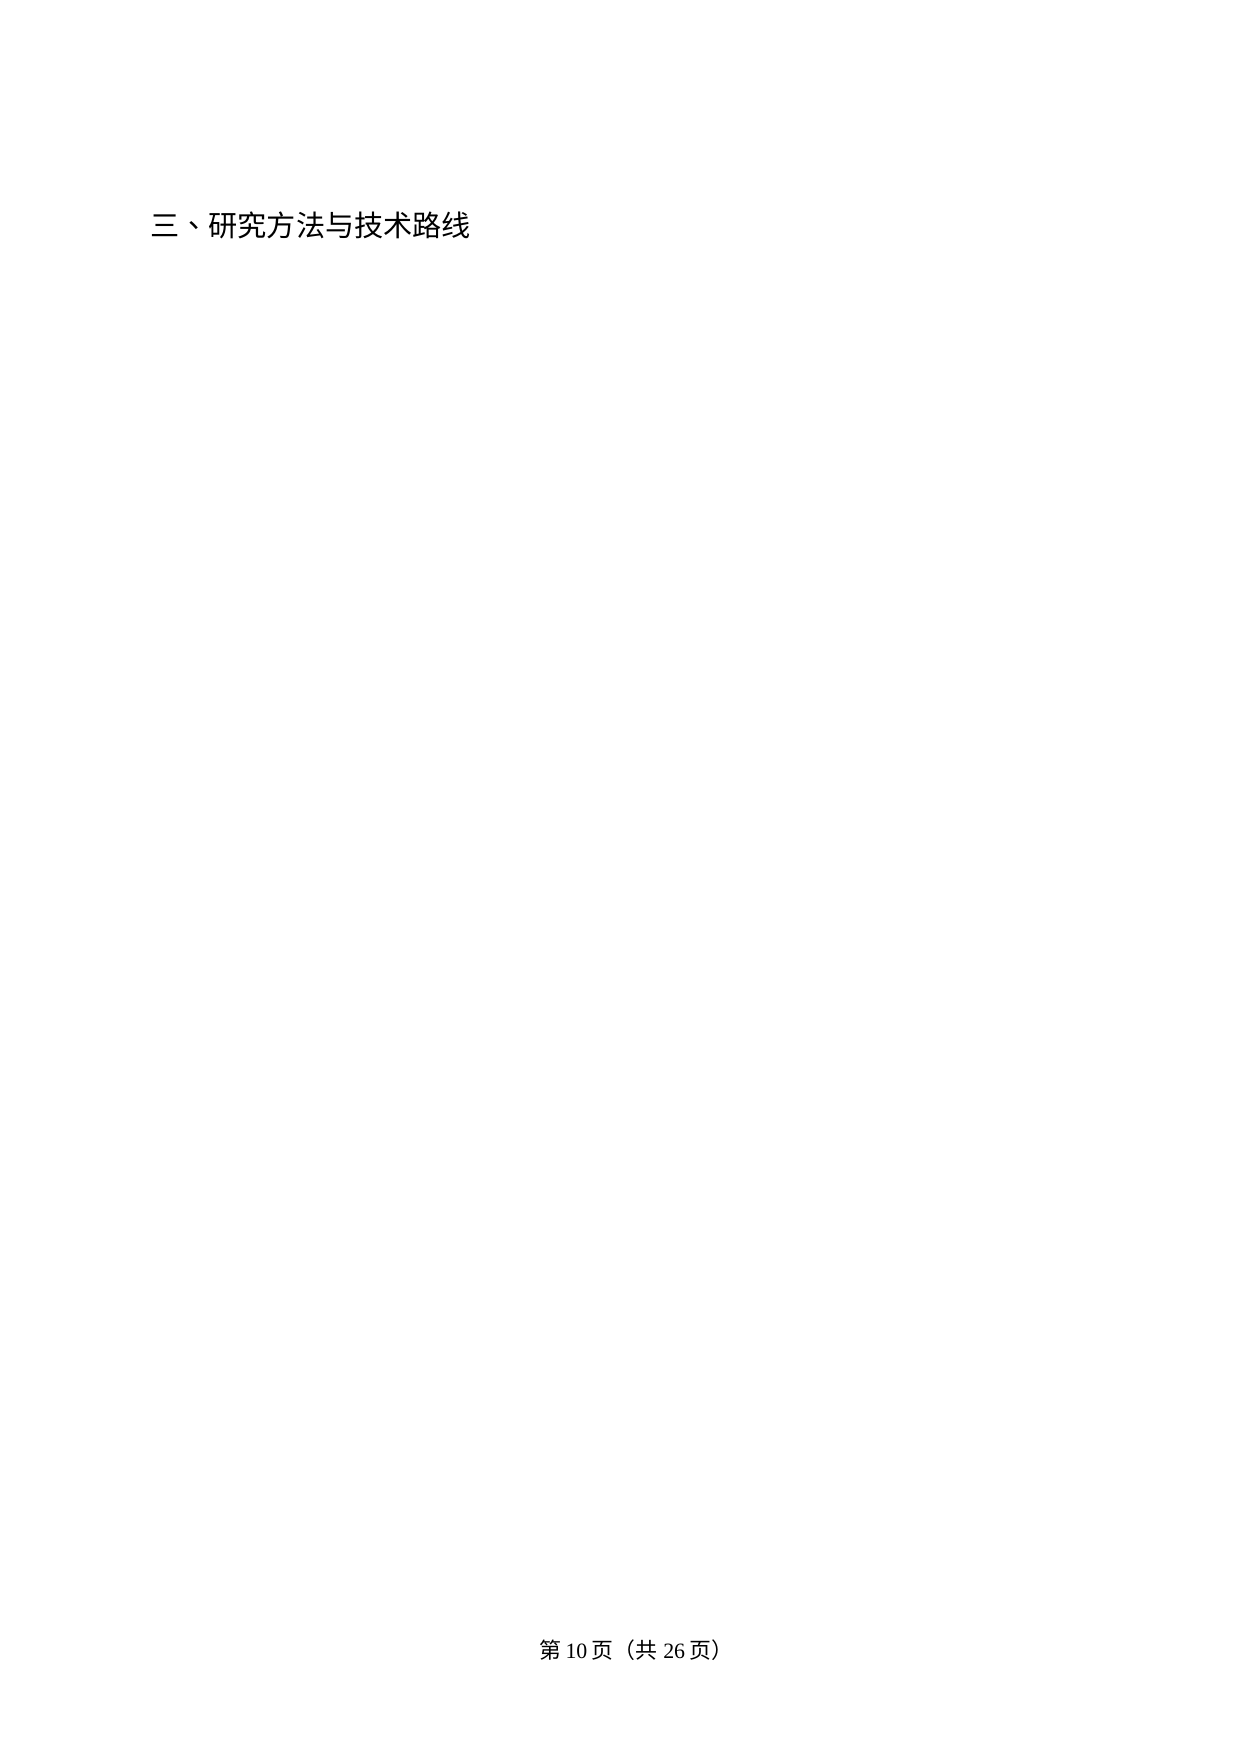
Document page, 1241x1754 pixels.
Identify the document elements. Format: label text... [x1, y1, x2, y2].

subtitle 三、研究方法与技术路线 [150, 193, 1122, 258]
